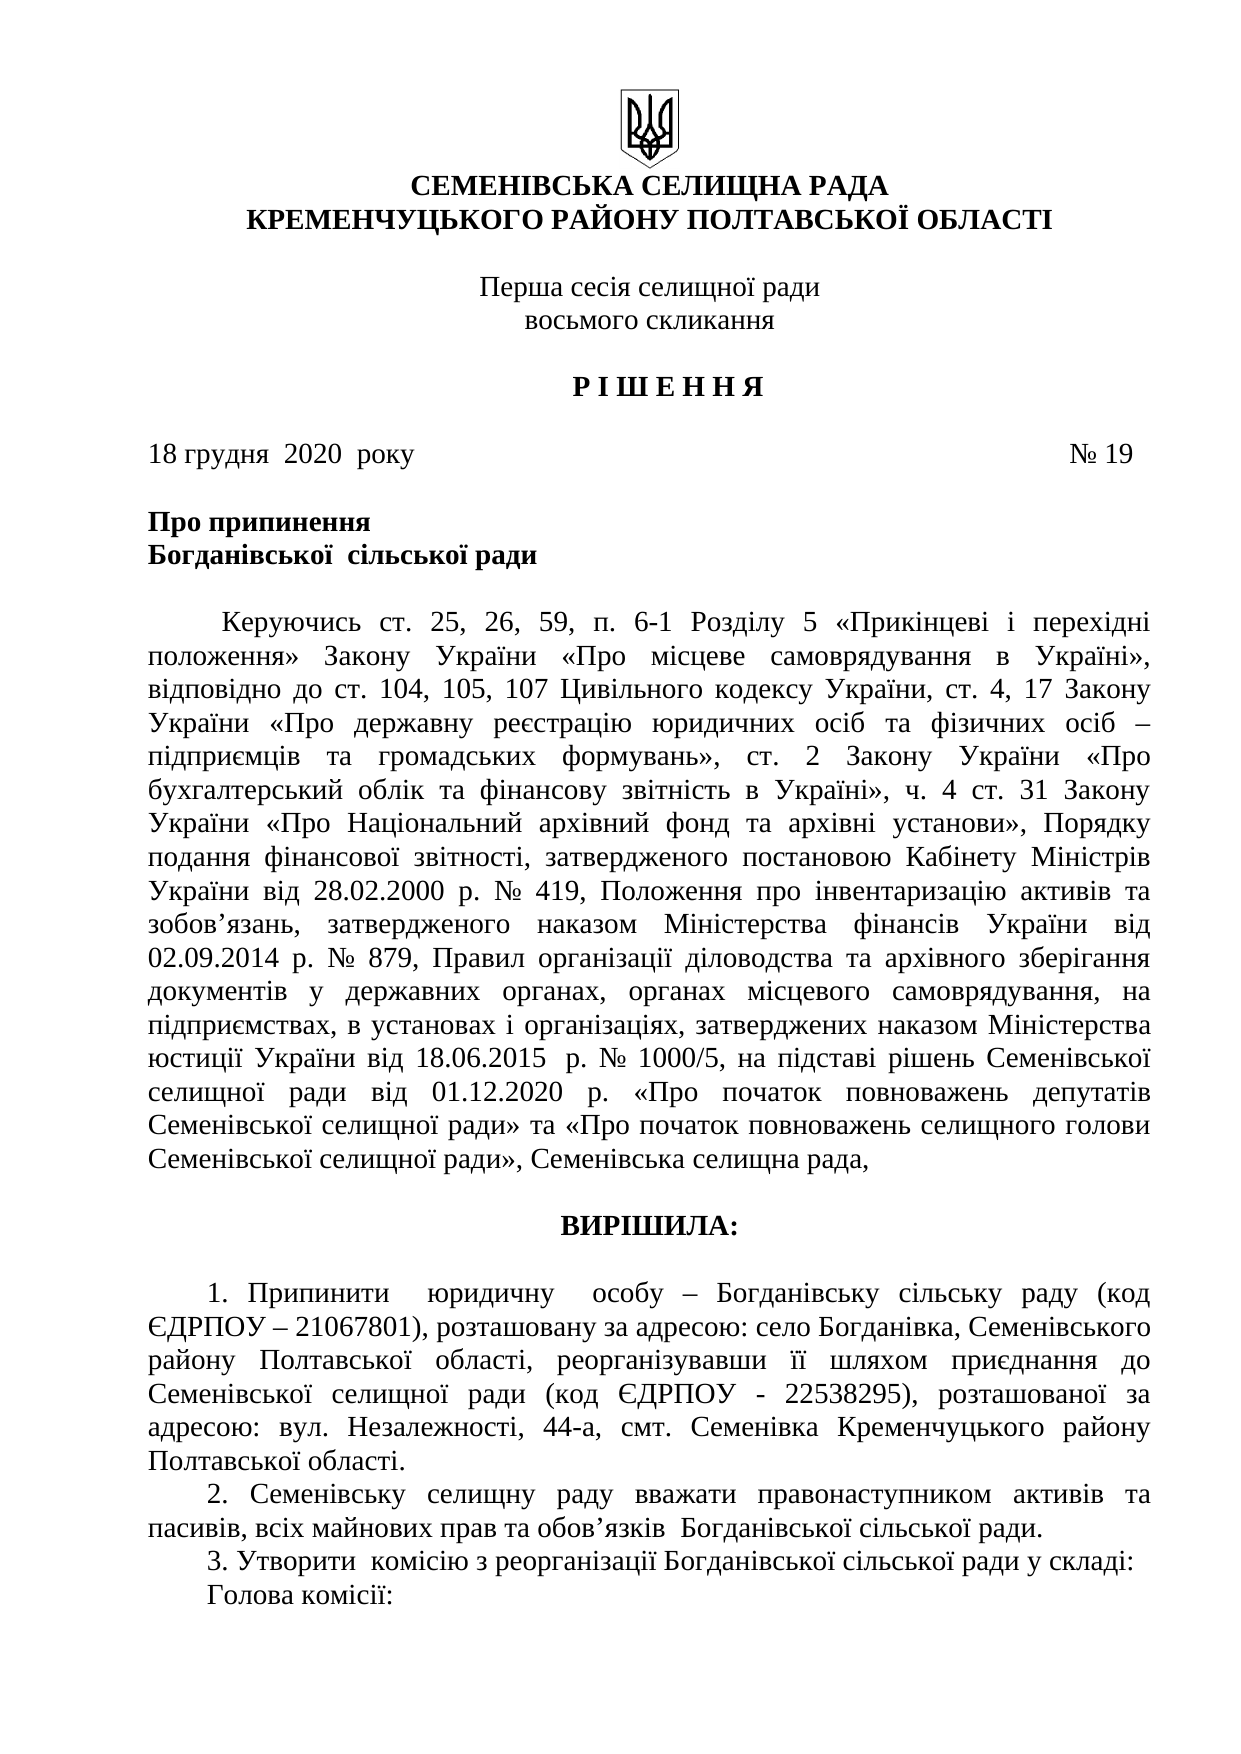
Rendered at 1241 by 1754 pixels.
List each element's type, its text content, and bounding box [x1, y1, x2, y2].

text Перша сесія селищної ради [148, 269, 1152, 302]
text восьмого скликання [148, 302, 1152, 336]
text Про припинення [148, 504, 1152, 537]
text 2. Семенівську селищну раду вважати правонаступником активів та пасивів, всіх майнових прав та обов’язків Богданівської сільської ради. [148, 1476, 1152, 1543]
text 1. Припинити юридичну особу – Богданівську сільську раду (код ЄДРПОУ – 21067801), розташовану за адресою: село Богданівка, Семенівського району Полтавської області, реорганізувавши її шляхом приєднання до Семенівської селищної ради (код ЄДРПОУ - 22538295), розташованої за адресою: вул. Незалежності, 44-а, смт. Семенівка Кременчуцького району Полтавської області. [148, 1275, 1152, 1476]
text 18 грудня 2020 року № 19 [148, 437, 1152, 470]
text ВИРІШИЛА: [148, 1208, 1152, 1242]
text СЕМЕНІВСЬКА СЕЛИЩНА РАДА [148, 168, 1152, 202]
text Голова комісії: [148, 1577, 1145, 1611]
text 3. Утворити комісію з реорганізації Богданівської сільської ради у складі: [148, 1543, 1152, 1577]
text КРЕМЕНЧУЦЬКОГО РАЙОНУ ПОЛТАВСЬКОЇ ОБЛАСТІ [148, 202, 1152, 235]
text Р І Ш Е Н Н Я [148, 369, 1152, 403]
picture [619, 88, 680, 169]
text Богданівської сільської ради [148, 537, 1152, 571]
text Керуючись ст. 25, 26, 59, п. 6-1 Розділу 5 «Прикінцеві і перехідні положення» Закону України «Про місцеве самоврядування в Україні», відповідно до ст. 104, 105, 107 Цивільного кодексу України, ст. 4, 17 Закону України «Про державну реєстрацію юридичних осіб та фізичних осіб – підприємців та громадських формувань», ст. 2 Закону України «Про бухгалтерський облік та фінансову звітність в Україні», ч. 4 ст. 31 Закону України «Про Національний архівний фонд та архівні установи», Порядку подання фінансової звітності, затвердженого постановою Кабінету Міністрів України від 28.02.2000 р. № 419, Положення про інвентаризацію активів та зобов’язань, затвердженого наказом Міністерства фінансів України від 02.09.2014 р. № 879, Правил організації діловодства та архівного зберігання документів у державних органах, органах місцевого самоврядування, на підприємствах, в установах і організаціях, затверджених наказом Міністерства юстиції України від 18.06.2015 р. № 1000/5, на підставі рішень Семенівської селищної ради від 01.12.2020 р. «Про початок повноважень депутатів Семенівської селищної ради» та «Про початок повноважень селищного голови Семенівської селищної ради», Семенівська селищна рада, [148, 604, 1152, 1174]
